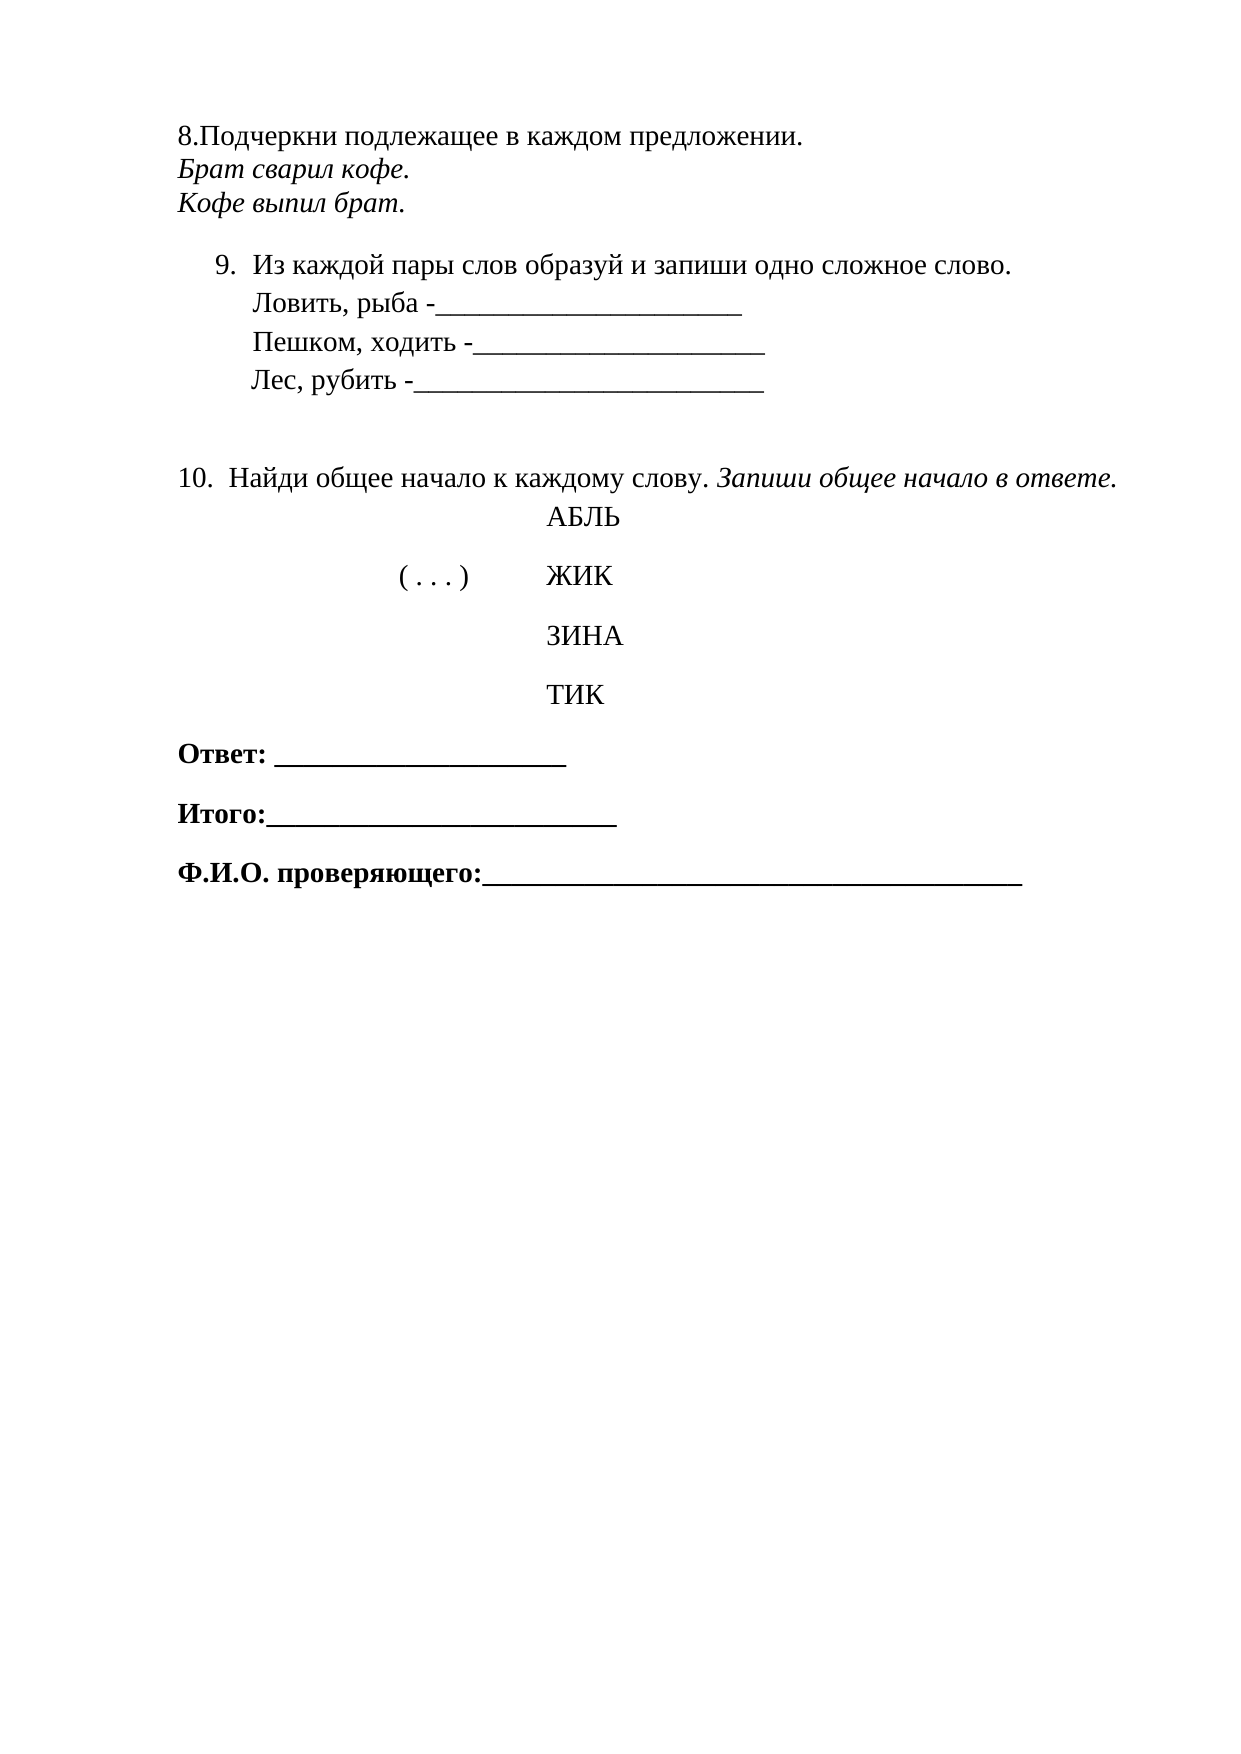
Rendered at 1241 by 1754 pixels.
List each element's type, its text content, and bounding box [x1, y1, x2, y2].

list Лес, рубить -________________________ [222, 362, 1152, 396]
text Ответ: ____________________ [177, 736, 1152, 770]
text АБЛЬ [177, 499, 1152, 532]
text 8.Подчеркни подлежащее в каждом предложении. [177, 118, 1152, 152]
text ЗИНА [177, 618, 1152, 651]
text ТИК [177, 677, 1152, 711]
text Кофе выпил брат. [177, 185, 1152, 219]
list Ловить, рыба -_____________________ [252, 285, 1152, 319]
text 10. Найди общее начало к каждому слову. Запиши общее начало в ответе. [177, 460, 1152, 494]
text Итого:________________________ [177, 796, 1152, 829]
list Пешком, ходить -____________________ [252, 324, 1152, 357]
text Ф.И.О. проверяющего:_____________________________________ [177, 855, 1152, 889]
text Брат сварил кофе. [177, 152, 1152, 185]
list Из каждой пары слов образуй и запиши одно сложное слово. [215, 247, 1152, 280]
text ( . . . ) ЖИК [177, 558, 1152, 592]
